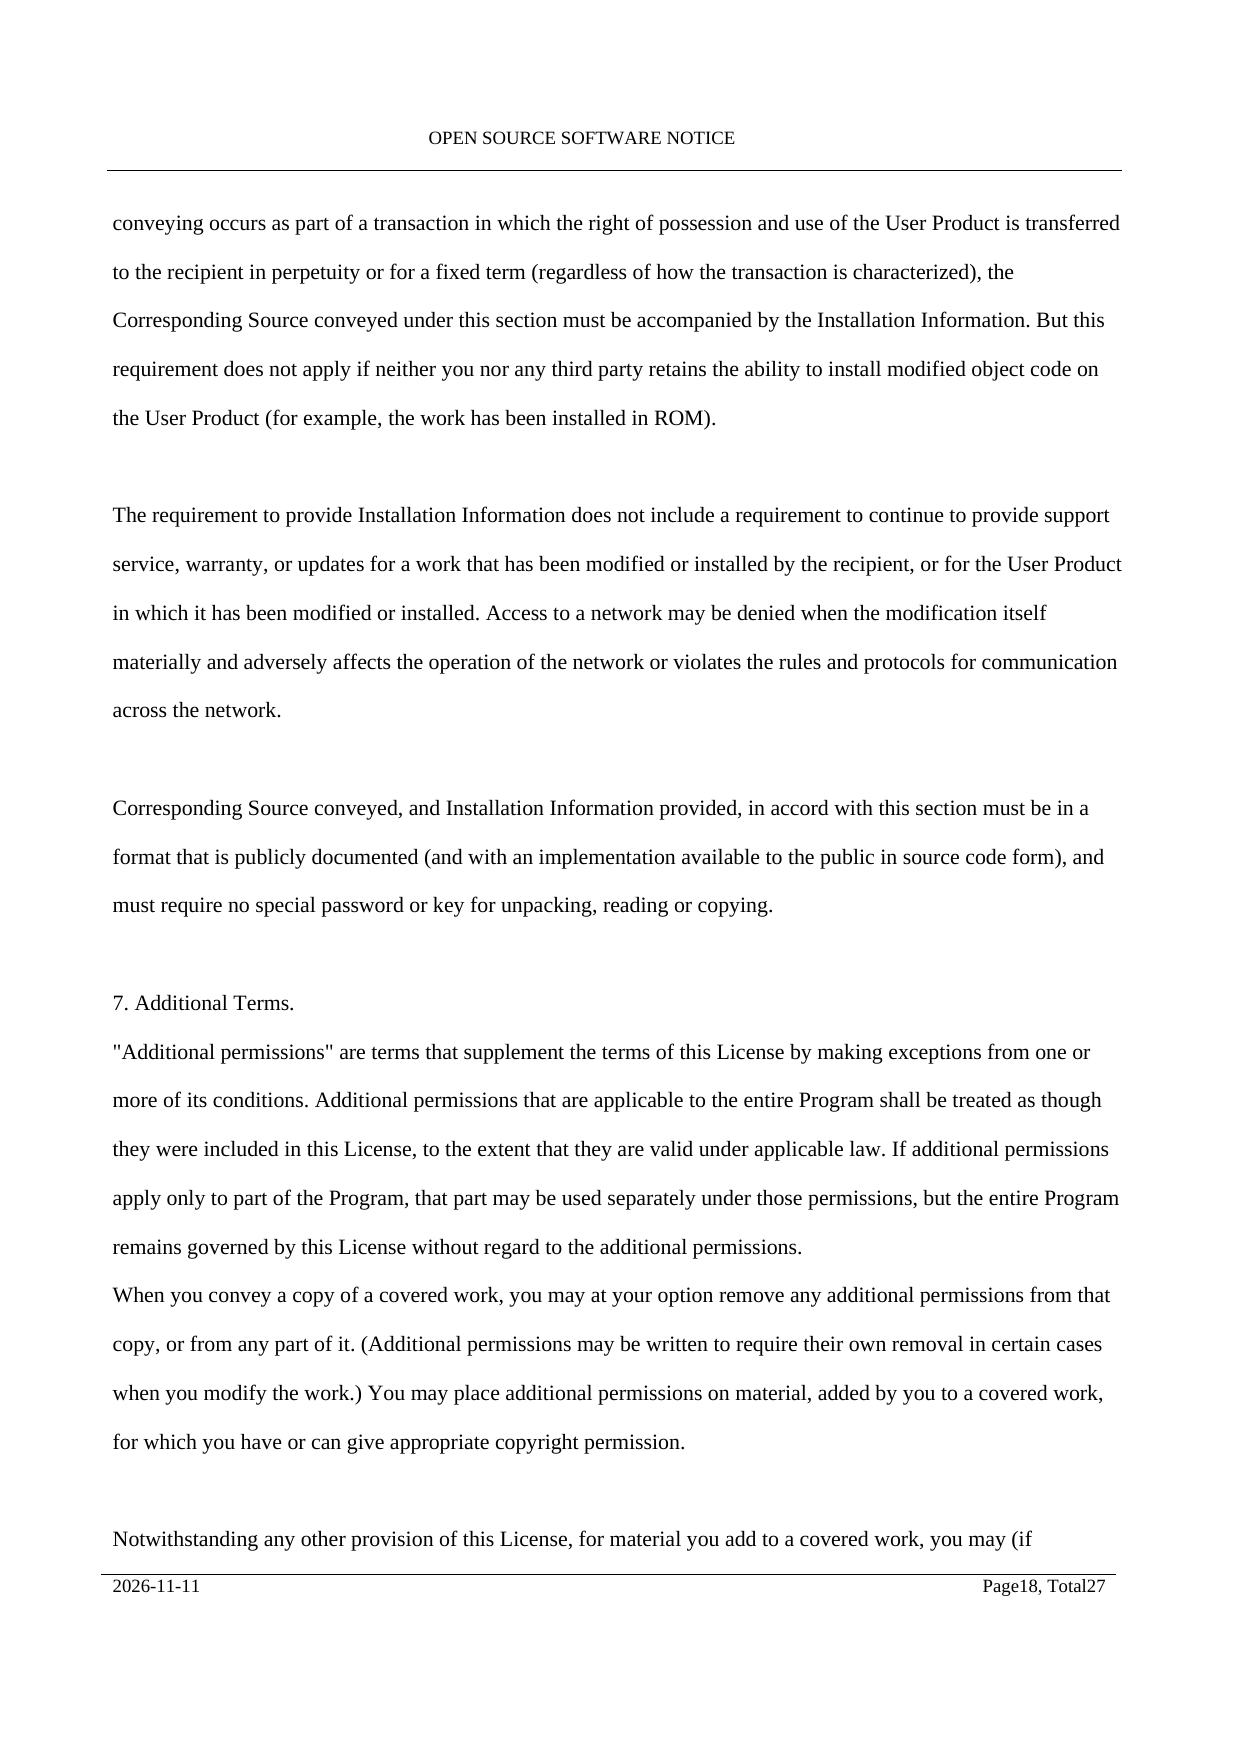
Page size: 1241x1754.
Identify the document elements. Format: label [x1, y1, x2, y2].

text [112, 206, 1128, 1555]
